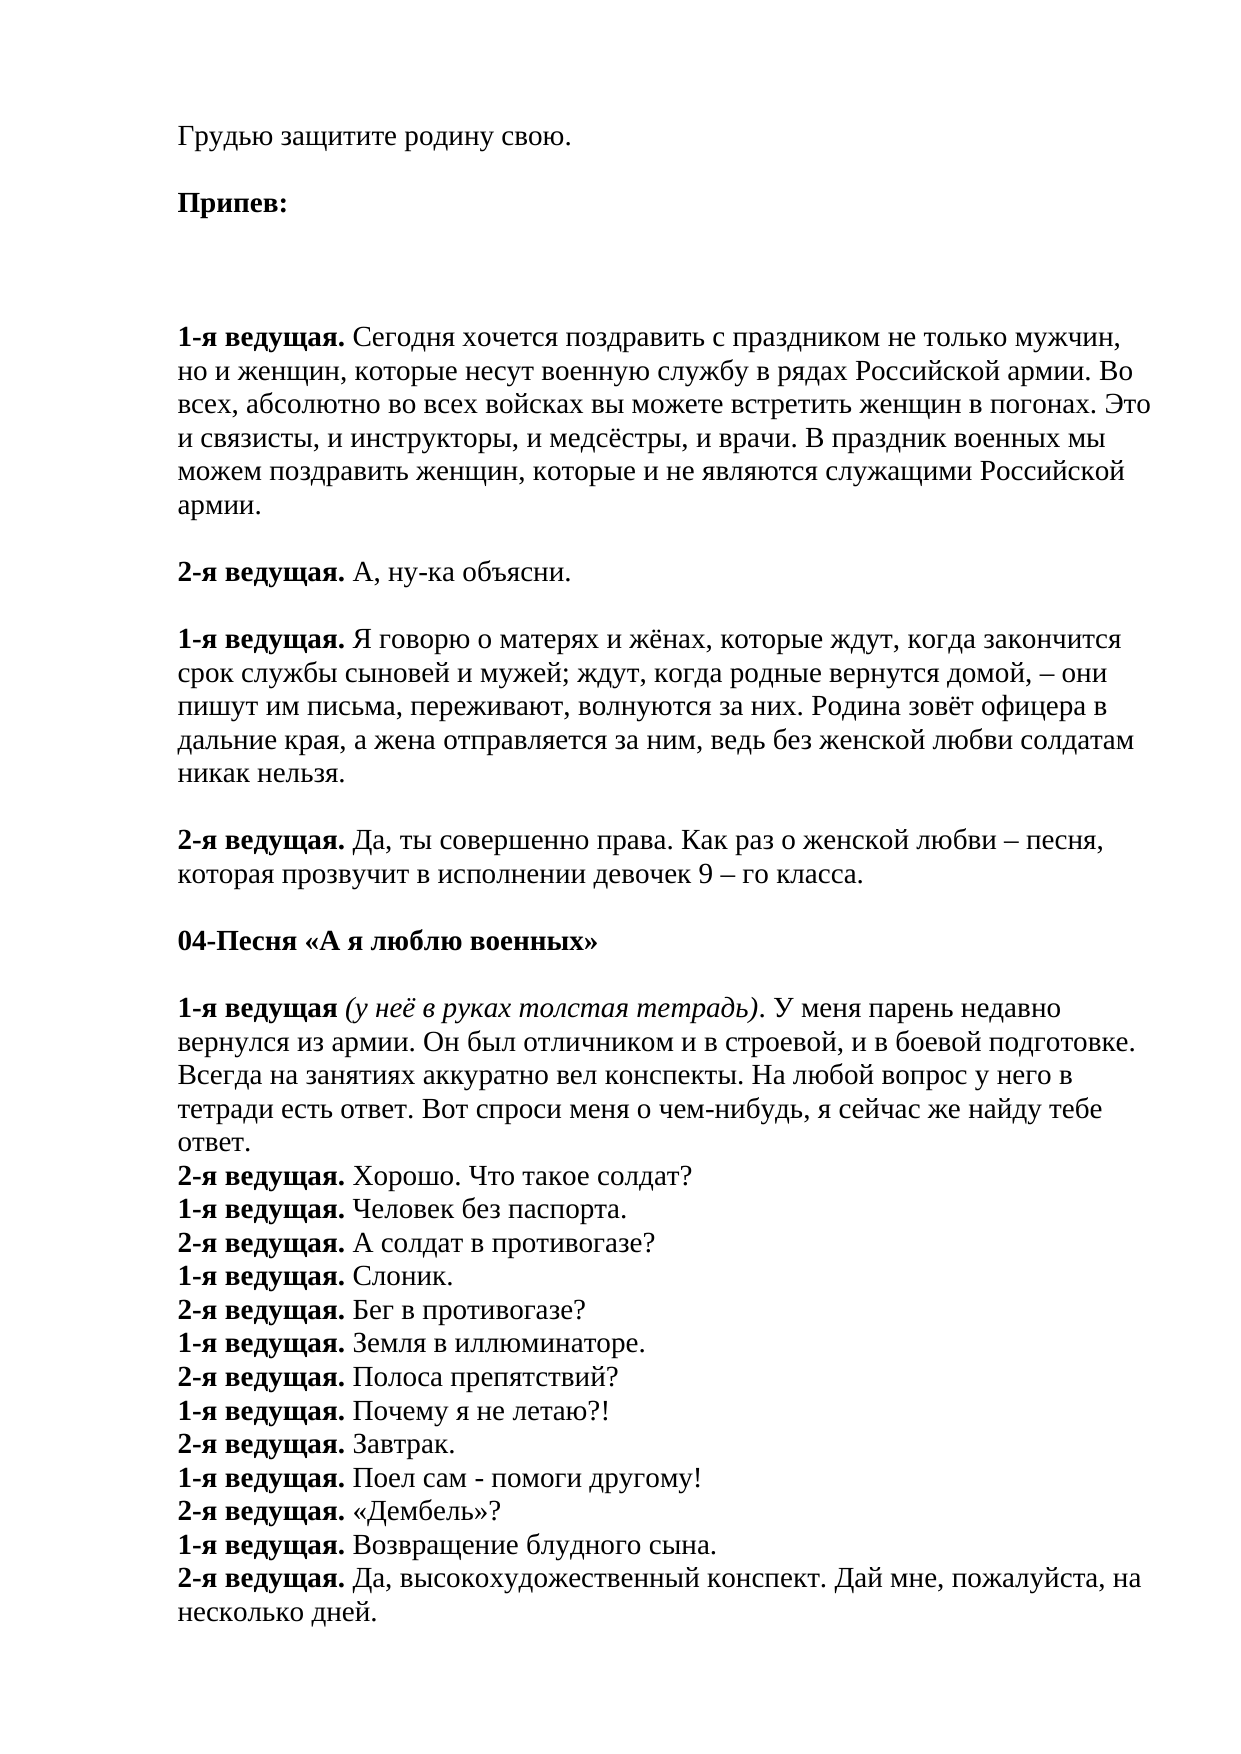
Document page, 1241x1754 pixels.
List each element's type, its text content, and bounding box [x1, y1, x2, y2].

text 04-Песня «А я люблю военных» [177, 923, 1152, 957]
text 2-я ведущая. Да, высокохудожественный конспект. Дай мне, пожалуйста, на несколько дней. [177, 1560, 1152, 1627]
text 1-я ведущая. Земля в иллюминаторе. [177, 1326, 1152, 1359]
text 2-я ведущая. Завтрак. [177, 1426, 1152, 1460]
text 2-я ведущая. А солдат в противогазе? [177, 1225, 1152, 1258]
text Припев: [177, 185, 1152, 219]
text 2-я ведущая. А, ну-ка объясни. [177, 554, 1152, 588]
text 1-я ведущая. Поел сам - помоги другому! [177, 1460, 1152, 1493]
text 2-я ведущая. Да, ты совершенно права. Как раз о женской любви – песня, которая прозвучит в исполнении девочек 9 – го класса. [177, 822, 1152, 889]
text 2-я ведущая. «Дембель»? [177, 1493, 1152, 1527]
text Грудью защитите родину свою. [177, 118, 1152, 152]
text 1-я ведущая (у неё в руках толстая тетрадь). У меня парень недавно вернулся из армии. Он был отличником и в строевой, и в боевой подготовке. Всегда на занятиях аккуратно вел конспекты. На любой вопрос у него в тетради есть ответ. Вот спроси меня о чем-нибудь, я сейчас же найду тебе ответ. [177, 990, 1152, 1158]
text 1-я ведущая. Возвращение блудного сына. [177, 1527, 1152, 1560]
text 1-я ведущая. Я говорю о матерях и жёнах, которые ждут, когда закончится срок службы сыновей и мужей; ждут, когда родные вернутся домой, – они пишут им письма, переживают, волнуются за них. Родина зовёт офицера в дальние края, а жена отправляется за ним, ведь без женской любви солдатам никак нельзя. [177, 621, 1152, 789]
text 1-я ведущая. Почему я не летаю?! [177, 1393, 1152, 1426]
text 1-я ведущая. Слоник. [177, 1258, 1152, 1292]
text 2-я ведущая. Полоса препятствий? [177, 1359, 1152, 1393]
text 1-я ведущая. Человек без паспорта. [177, 1191, 1152, 1225]
text 2-я ведущая. Хорошо. Что такое солдат? [177, 1158, 1152, 1191]
text 1-я ведущая. Сегодня хочется поздравить с праздником не только мужчин, но и женщин, которые несут военную службу в рядах Российской армии. Во всех, абсолютно во всех войсках вы можете встретить женщин в погонах. Это и связисты, и инструкторы, и медсёстры, и врачи. В праздник военных мы можем поздравить женщин, которые и не являются служащими Российской армии. [177, 319, 1152, 521]
text 2-я ведущая. Бег в противогазе? [177, 1292, 1152, 1326]
